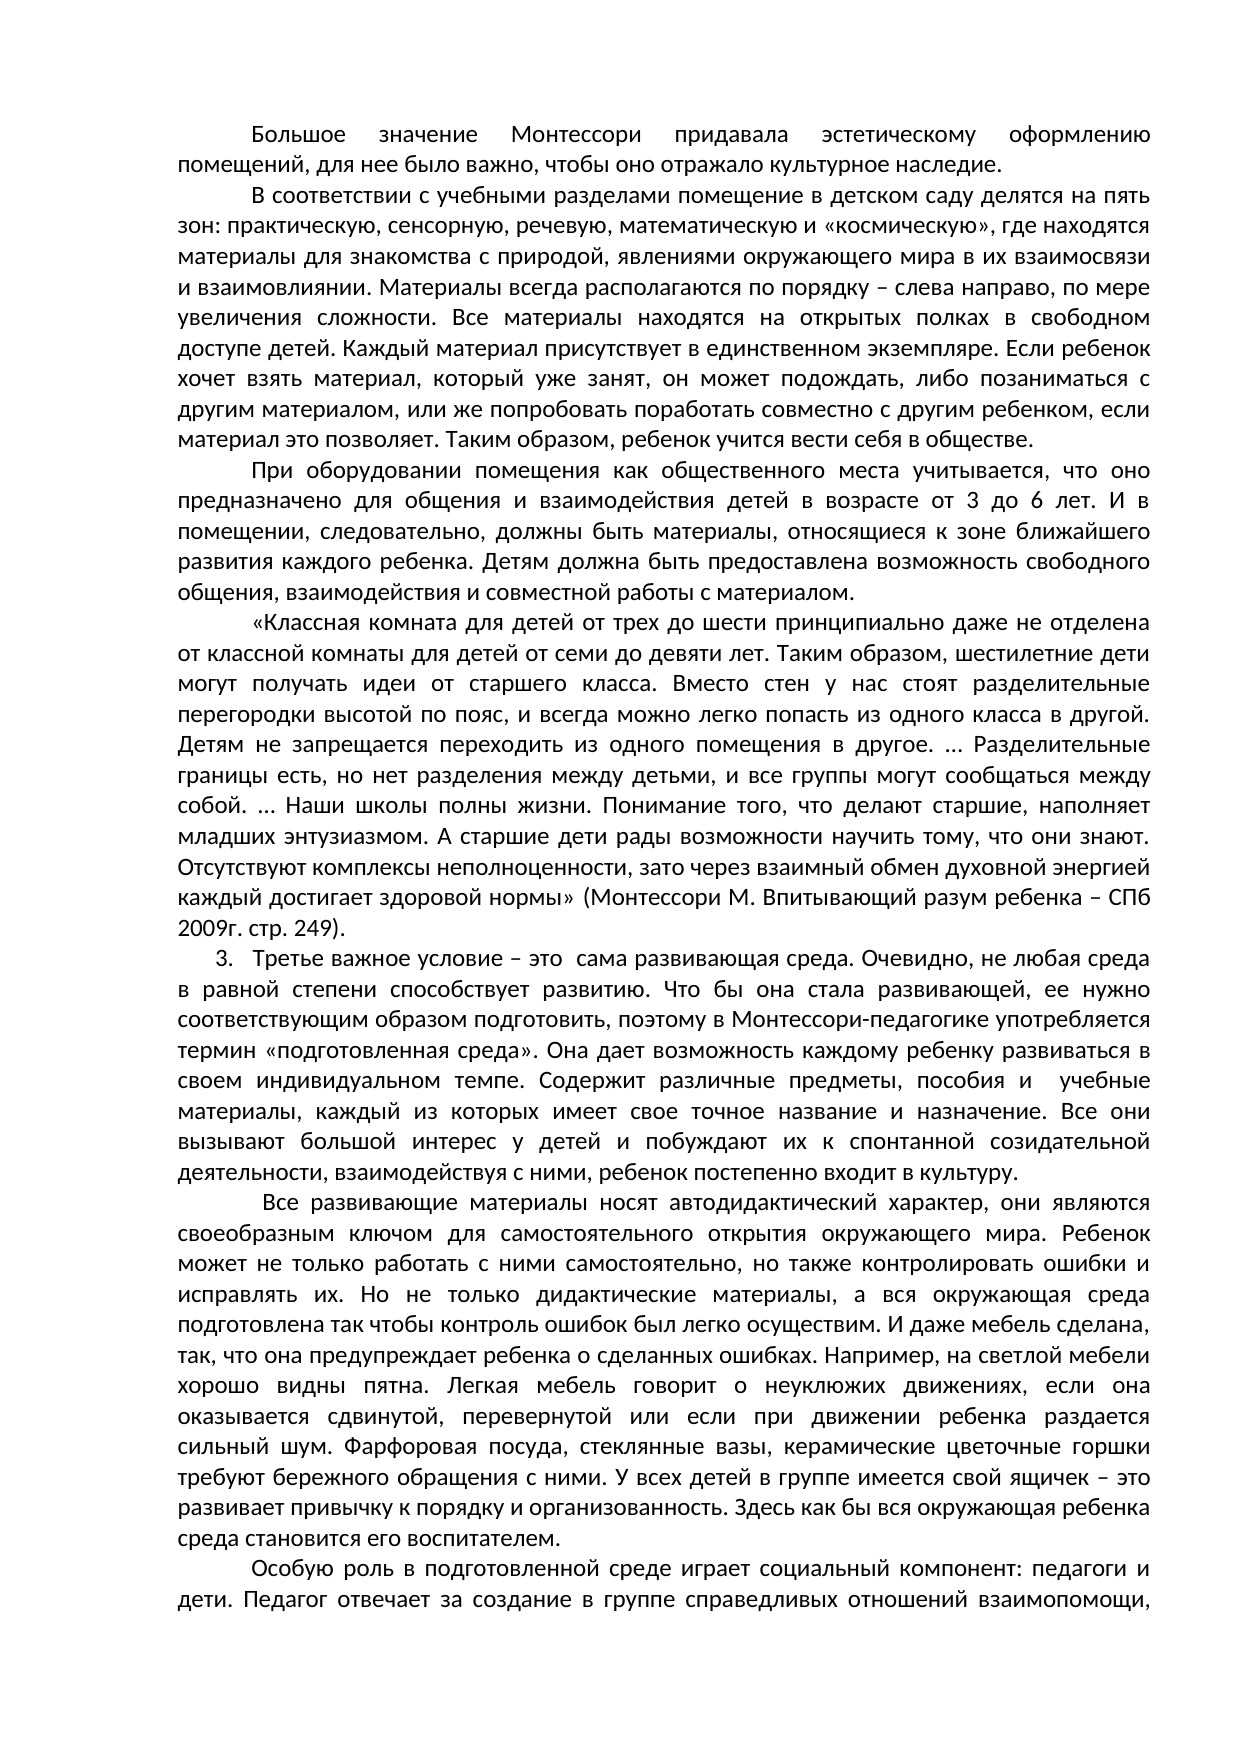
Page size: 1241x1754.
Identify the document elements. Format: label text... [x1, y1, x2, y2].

text Все развивающие материалы носят автодидактический характер, они являются своеобразным ключом для самостоятельного открытия окружающего мира. Ребенок может не только работать с ними самостоятельно, но также контролировать ошибки и исправлять их. Но не только дидактические материалы, а вся окружающая среда подготовлена так чтобы контроль ошибок был легко осуществим. И даже мебель сделана, так, что она предупреждает ребенка о сделанных ошибках. Например, на светлой мебели хорошо видны пятна. Легкая мебель говорит о неуклюжих движениях, если она оказывается сдвинутой, перевернутой или если при движении ребенка раздается сильный шум. Фарфоровая посуда, стеклянные вазы, керамические цветочные горшки требуют бережного обращения с ними. У всех детей в группе имеется свой ящичек – это развивает привычку к порядку и организованность. Здесь как бы вся окружающая ребенка среда становится его воспитателем. [177, 1186, 1152, 1553]
text Большое значение Монтессори придавала эстетическому оформлению помещений, для нее было важно, чтобы оно отражало культурное наследие. [177, 118, 1152, 179]
list Третье важное условие – это сама развивающая среда. Очевидно, не любая среда в равной степени способствует развитию. Что бы она стала развивающей, ее нужно соответствующим образом подготовить, поэтому в Монтессори-педагогике употребляется термин «подготовленная среда». Она дает возможность каждому ребенку развиваться в своем индивидуальном темпе. Содержит различные предметы, пособия и учебные материалы, каждый из которых имеет свое точное название и назначение. Все они вызывают большой интерес у детей и побуждают их к спонтанной созидательной деятельности, взаимодействуя с ними, ребенок постепенно входит в культуру. [177, 942, 1152, 1186]
text При оборудовании помещения как общественного места учитывается, что оно предназначено для общения и взаимодействия детей в возрасте от 3 до 6 лет. И в помещении, следовательно, должны быть материалы, относящиеся к зоне ближайшего развития каждого ребенка. Детям должна быть предоставлена возможность свободного общения, взаимодействия и совместной работы с материалом. [177, 454, 1152, 606]
text «Классная комната для детей от трех до шести принципиально даже не отделена от классной комнаты для детей от семи до девяти лет. Таким образом, шестилетние дети могут получать идеи от старшего класса. Вместо стен у нас стоят разделительные перегородки высотой по пояс, и всегда можно легко попасть из одного класса в другой. Детям не запрещается переходить из одного помещения в другое. … Разделительные границы есть, но нет разделения между детьми, и все группы могут сообщаться между собой. … Наши школы полны жизни. Понимание того, что делают старшие, наполняет младших энтузиазмом. А старшие дети рады возможности научить тому, что они знают. Отсутствуют комплексы неполноценности, зато через взаимный обмен духовной энергией каждый достигает здоровой нормы» (Монтессори М. Впитывающий разум ребенка – СПб 2009г. стр. 249). [177, 606, 1152, 942]
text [177, 1553, 1152, 1614]
text В соответствии с учебными разделами помещение в детском саду делятся на пять зон: практическую, сенсорную, речевую, математическую и «космическую», где находятся материалы для знакомства с природой, явлениями окружающего мира в их взаимосвязи и взаимовлиянии. Материалы всегда располагаются по порядку – слева направо, по мере увеличения сложности. Все материалы находятся на открытых полках в свободном доступе детей. Каждый материал присутствует в единственном экземпляре. Если ребенок хочет взять материал, который уже занят, он может подождать, либо позаниматься с другим материалом, или же попробовать поработать совместно с другим ребенком, если материал это позволяет. Таким образом, ребенок учится вести себя в обществе. [177, 179, 1152, 454]
